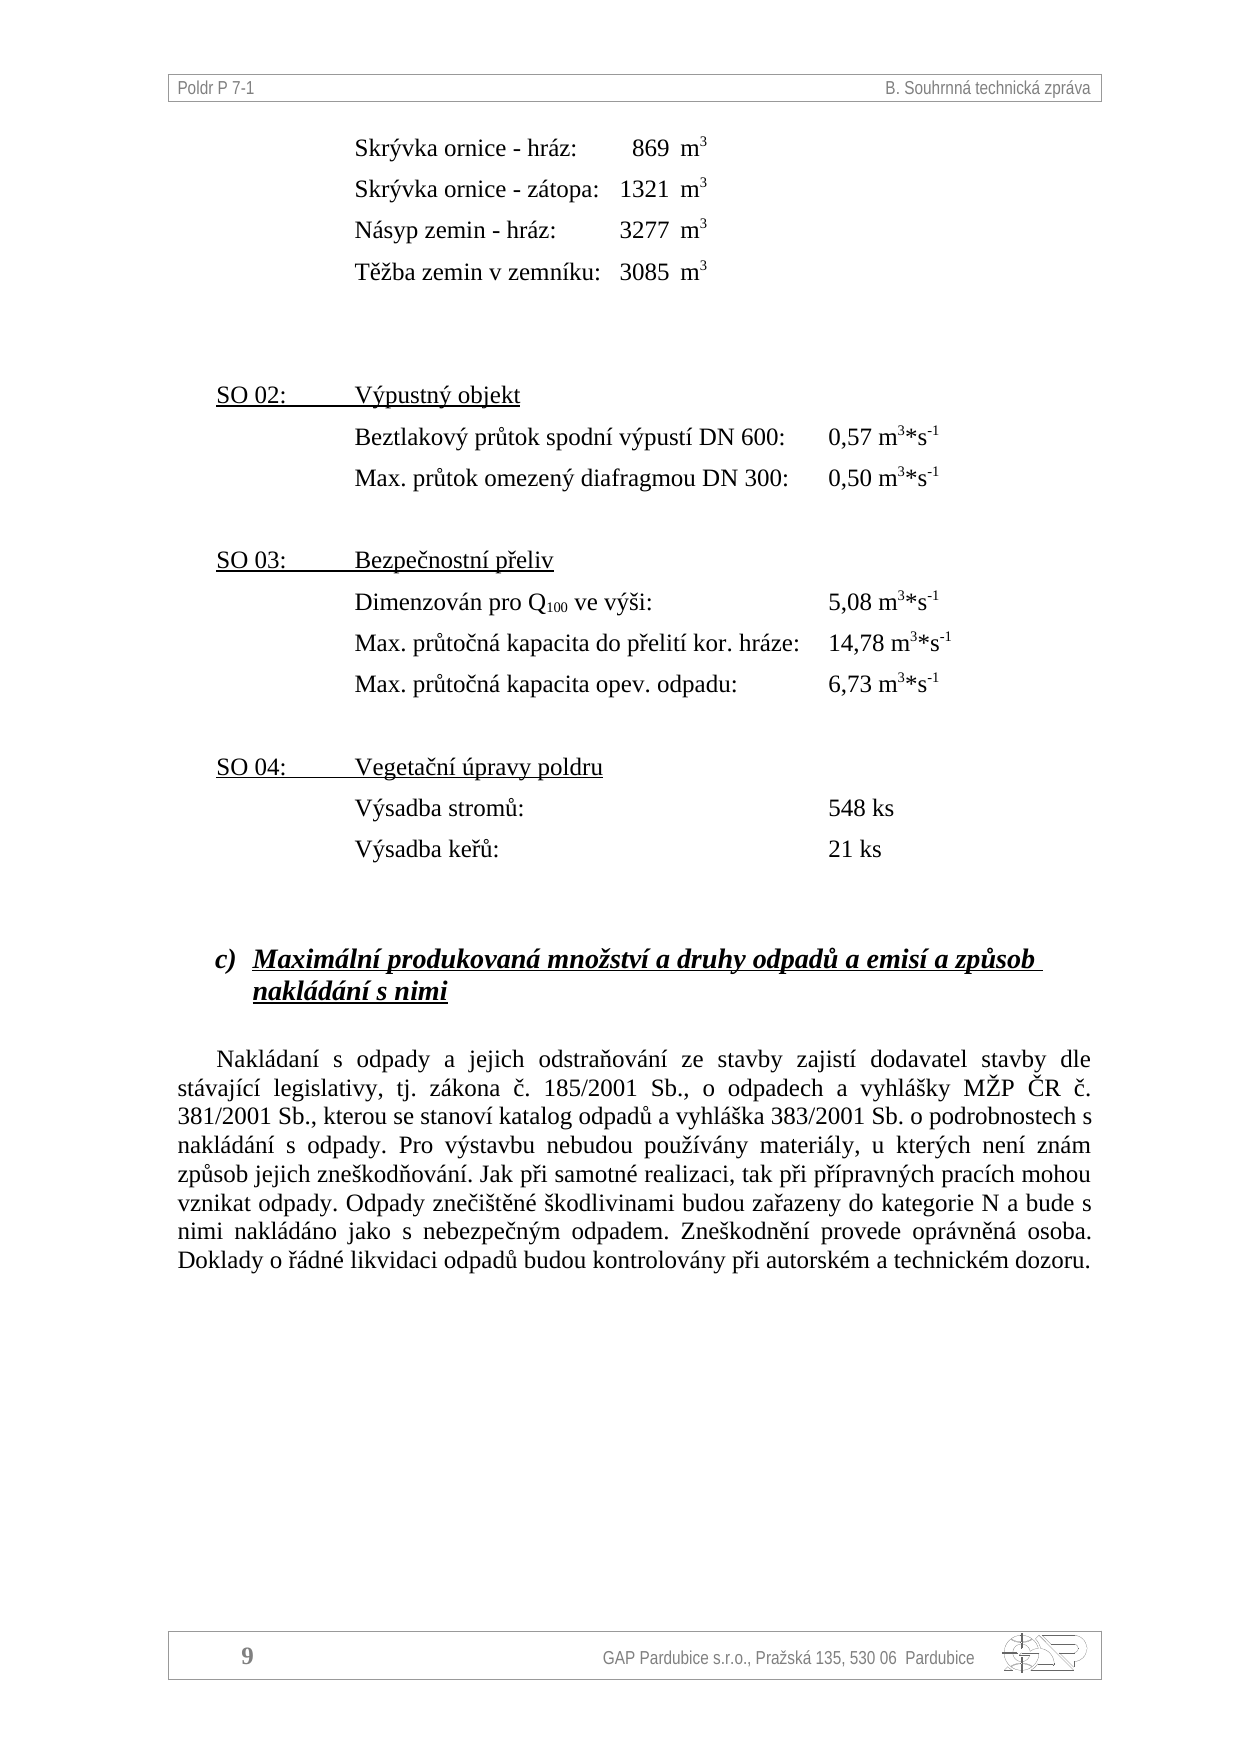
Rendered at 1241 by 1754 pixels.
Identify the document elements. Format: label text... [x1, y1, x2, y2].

text Výsadba keřů: 21 ks [177, 834, 1092, 863]
text Max. průtočná kapacita do přelití kor. hráze: 14,78 m3*s-1 [177, 628, 1092, 657]
text SO 04: Vegetační úpravy poldru [177, 752, 1092, 780]
list Maximální produkovaná množství a druhy odpadů a emisí a způsob nakládání s nimi [215, 942, 1092, 1006]
text Max. průtok omezený diafragmou DN 300: 0,50 m3*s-1 [177, 463, 1092, 492]
text Těžba zemin v zemníku: 3085 m3 [177, 257, 1092, 285]
text Výsadba stromů: 548 ks [177, 793, 1092, 822]
text SO 02: Výpustný objekt [177, 380, 1092, 409]
text Násyp zemin - hráz: 3277 m3 [177, 215, 1092, 244]
text SO 03: Bezpečnostní přeliv [177, 545, 1092, 574]
text Skrývka ornice - hráz: 869 m3 [177, 133, 1092, 162]
text Beztlakový průtok spodní výpustí DN 600: 0,57 m3*s-1 [177, 422, 1092, 450]
text Max. průtočná kapacita opev. odpadu: 6,73 m3*s-1 [177, 669, 1092, 698]
text Nakládaní s odpady a jejich odstraňování ze stavby zajistí dodavatel stavby dle stávající legislativy, tj. zákona č. 185/2001 Sb., o odpadech a vyhlášky MŽP ČR č. 381/2001 Sb., kterou se stanoví katalog odpadů a vyhláška 383/2001 Sb. o podrobnostech s nakládání s odpady. Pro výstavbu nebudou používány materiály, u kterých není znám způsob jejich zneškodňování. Jak při samotné realizaci, tak při přípravných pracích mohou vznikat odpady. Odpady znečištěné škodlivinami budou zařazeny do kategorie N a bude s nimi nakládáno jako s nebezpečným odpadem. Zneškodnění provede oprávněná osoba. Doklady o řádné likvidaci odpadů budou kontrolovány při autorském a technickém dozoru. [177, 1044, 1092, 1274]
text Skrývka ornice - zátopa: 1321 m3 [177, 174, 1092, 203]
text Dimenzován pro Q100 ve výši: 5,08 m3*s-1 [177, 587, 1092, 615]
